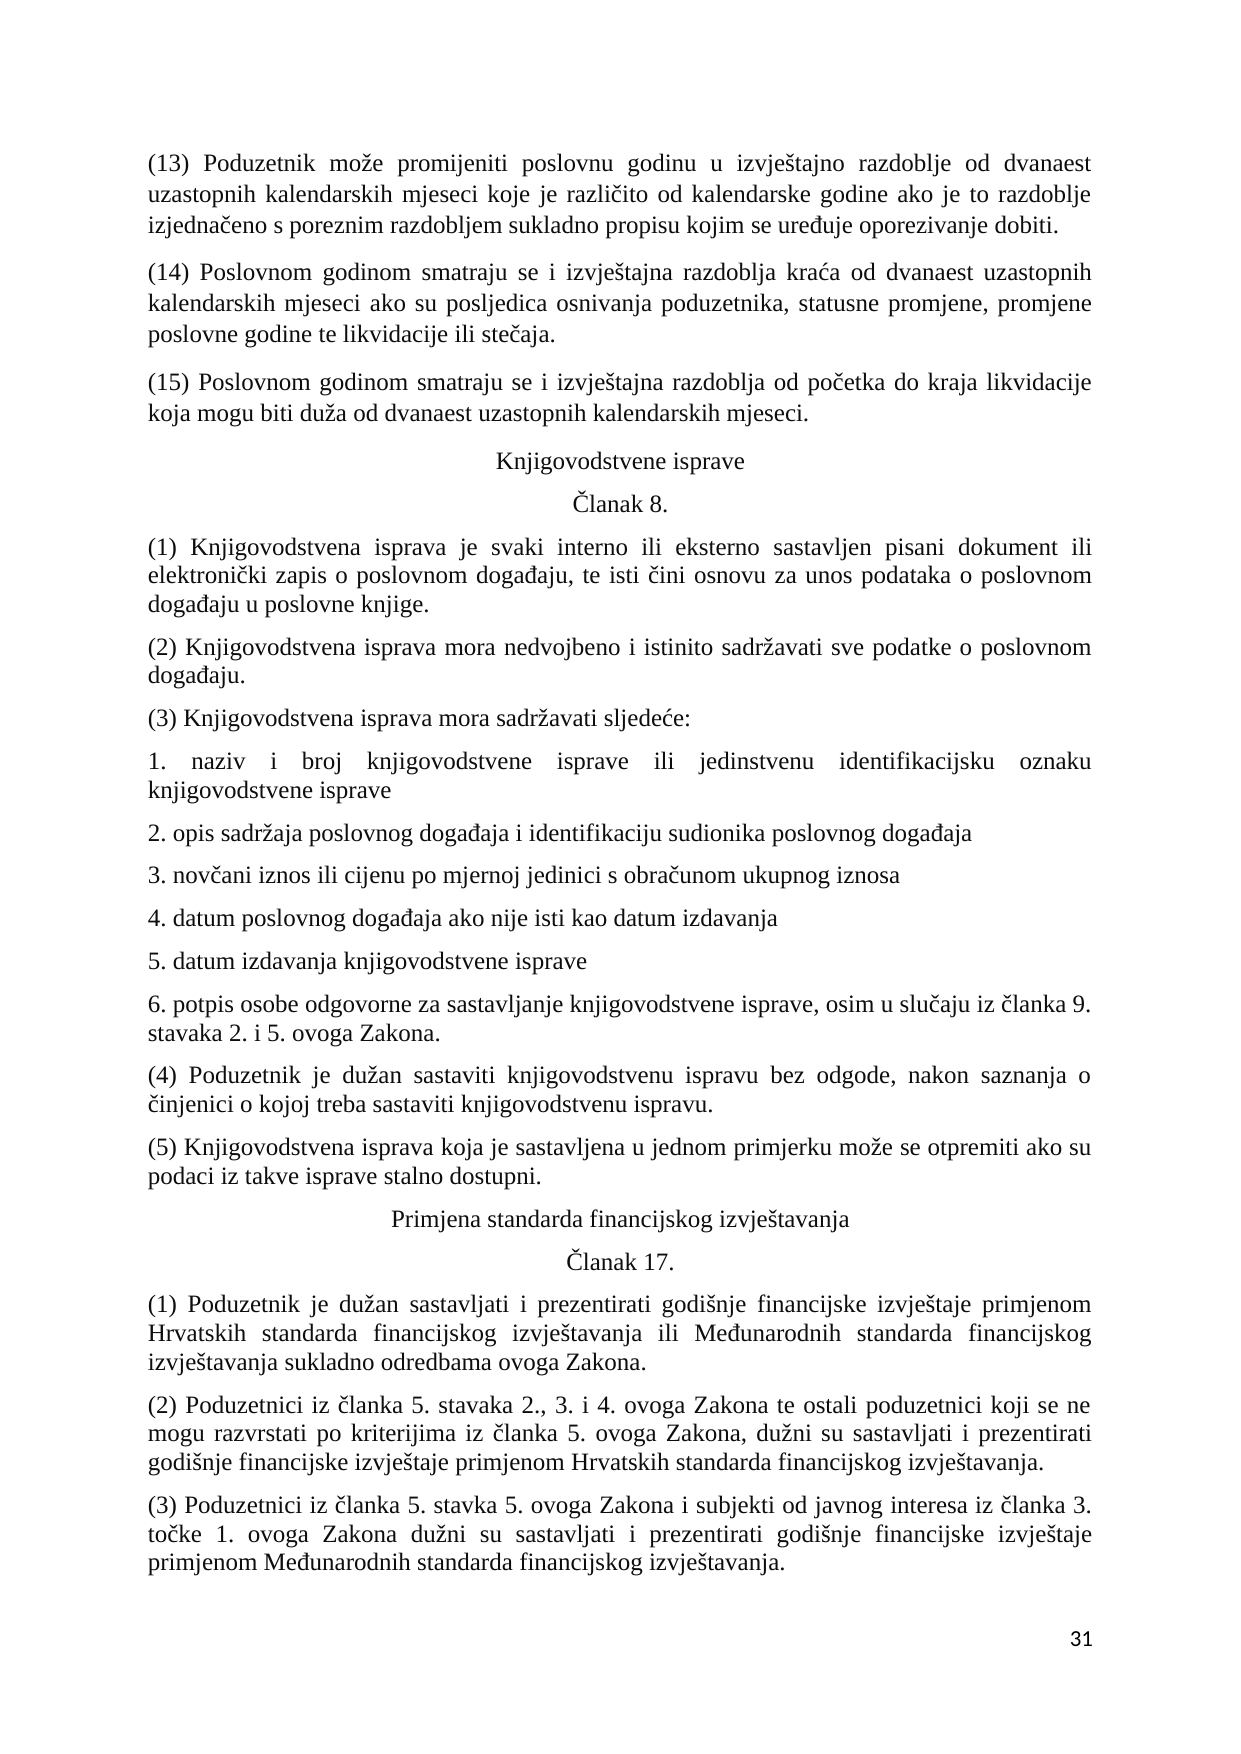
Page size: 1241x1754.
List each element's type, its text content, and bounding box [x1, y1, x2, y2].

text Knjigovodstvene isprave [148, 446, 1093, 475]
text (3) Knjigovodstvena isprava mora sadržavati sljedeće: [148, 703, 1093, 732]
text 1. naziv i broj knjigovodstvene isprave ili jedinstvenu identifikacijsku oznaku knjigovodstvene isprave [148, 746, 1093, 804]
text 3. novčani iznos ili cijenu po mjernoj jedinici s obračunom ukupnog iznosa [148, 861, 1093, 889]
text (4) Poduzetnik je dužan sastaviti knjigovodstvenu ispravu bez odgode, nakon saznanja o činjenici o kojoj treba sastaviti knjigovodstvenu ispravu. [148, 1061, 1093, 1118]
text (5) Knjigovodstvena isprava koja je sastavljena u jednom primjerku može se otpremiti ako su podaci iz takve isprave stalno dostupni. [148, 1132, 1093, 1190]
text (2) Poduzetnici iz članka 5. stavaka 2., 3. i 4. ovoga Zakona te ostali poduzetnici koji se ne mogu razvrstati po kriterijima iz članka 5. ovoga Zakona, dužni su sastavljati i prezentirati godišnje financijske izvještaje primjenom Hrvatskih standarda financijskog izvještavanja. [148, 1390, 1093, 1476]
text Članak 8. [148, 489, 1093, 517]
text 6. potpis osobe odgovorne za sastavljanje knjigovodstvene isprave, osim u slučaju iz članka 9. stavaka 2. i 5. ovoga Zakona. [148, 989, 1093, 1047]
text (3) Poduzetnici iz članka 5. stavka 5. ovoga Zakona i subjekti od javnog interesa iz članka 3. točke 1. ovoga Zakona dužni su sastavljati i prezentirati godišnje financijske izvještaje primjenom Međunarodnih standarda financijskog izvještavanja. [148, 1490, 1093, 1576]
text (15) Poslovnom godinom smatraju se i izvještajna razdoblja od početka do kraja likvidacije koja mogu biti duža od dvanaest uzastopnih kalendarskih mjeseci. [148, 367, 1093, 427]
text (1) Knjigovodstvena isprava je svaki interno ili eksterno sastavljen pisani dokument ili elektronički zapis o poslovnom događaju, te isti čini osnovu za unos podataka o poslovnom događaju u poslovne knjige. [148, 532, 1093, 618]
text (14) Poslovnom godinom smatraju se i izvještajna razdoblja kraća od dvanaest uzastopnih kalendarskih mjeseci ako su posljedica osnivanja poduzetnika, statusne promjene, promjene poslovne godine te likvidacije ili stečaja. [148, 257, 1093, 348]
text (1) Poduzetnik je dužan sastavljati i prezentirati godišnje financijske izvještaje primjenom Hrvatskih standarda financijskog izvještavanja ili Međunarodnih standarda financijskog izvještavanja sukladno odredbama ovoga Zakona. [148, 1289, 1093, 1376]
text 4. datum poslovnog događaja ako nije isti kao datum izdavanja [148, 903, 1093, 932]
text Članak 17. [148, 1247, 1093, 1275]
text (2) Knjigovodstvena isprava mora nedvojbeno i istinito sadržavati sve podatke o poslovnom događaju. [148, 632, 1093, 689]
text (13) Poduzetnik može promijeniti poslovnu godinu u izvještajno razdoblje od dvanaest uzastopnih kalendarskih mjeseci koje je različito od kalendarske godine ako je to razdoblje izjednačeno s poreznim razdobljem sukladno propisu kojim se uređuje oporezivanje dobiti. [148, 148, 1093, 238]
text Primjena standarda financijskog izvještavanja [148, 1204, 1093, 1232]
text 5. datum izdavanja knjigovodstvene isprave [148, 946, 1093, 975]
text 2. opis sadržaja poslovnog događaja i identifikaciju sudionika poslovnog događaja [148, 818, 1093, 847]
